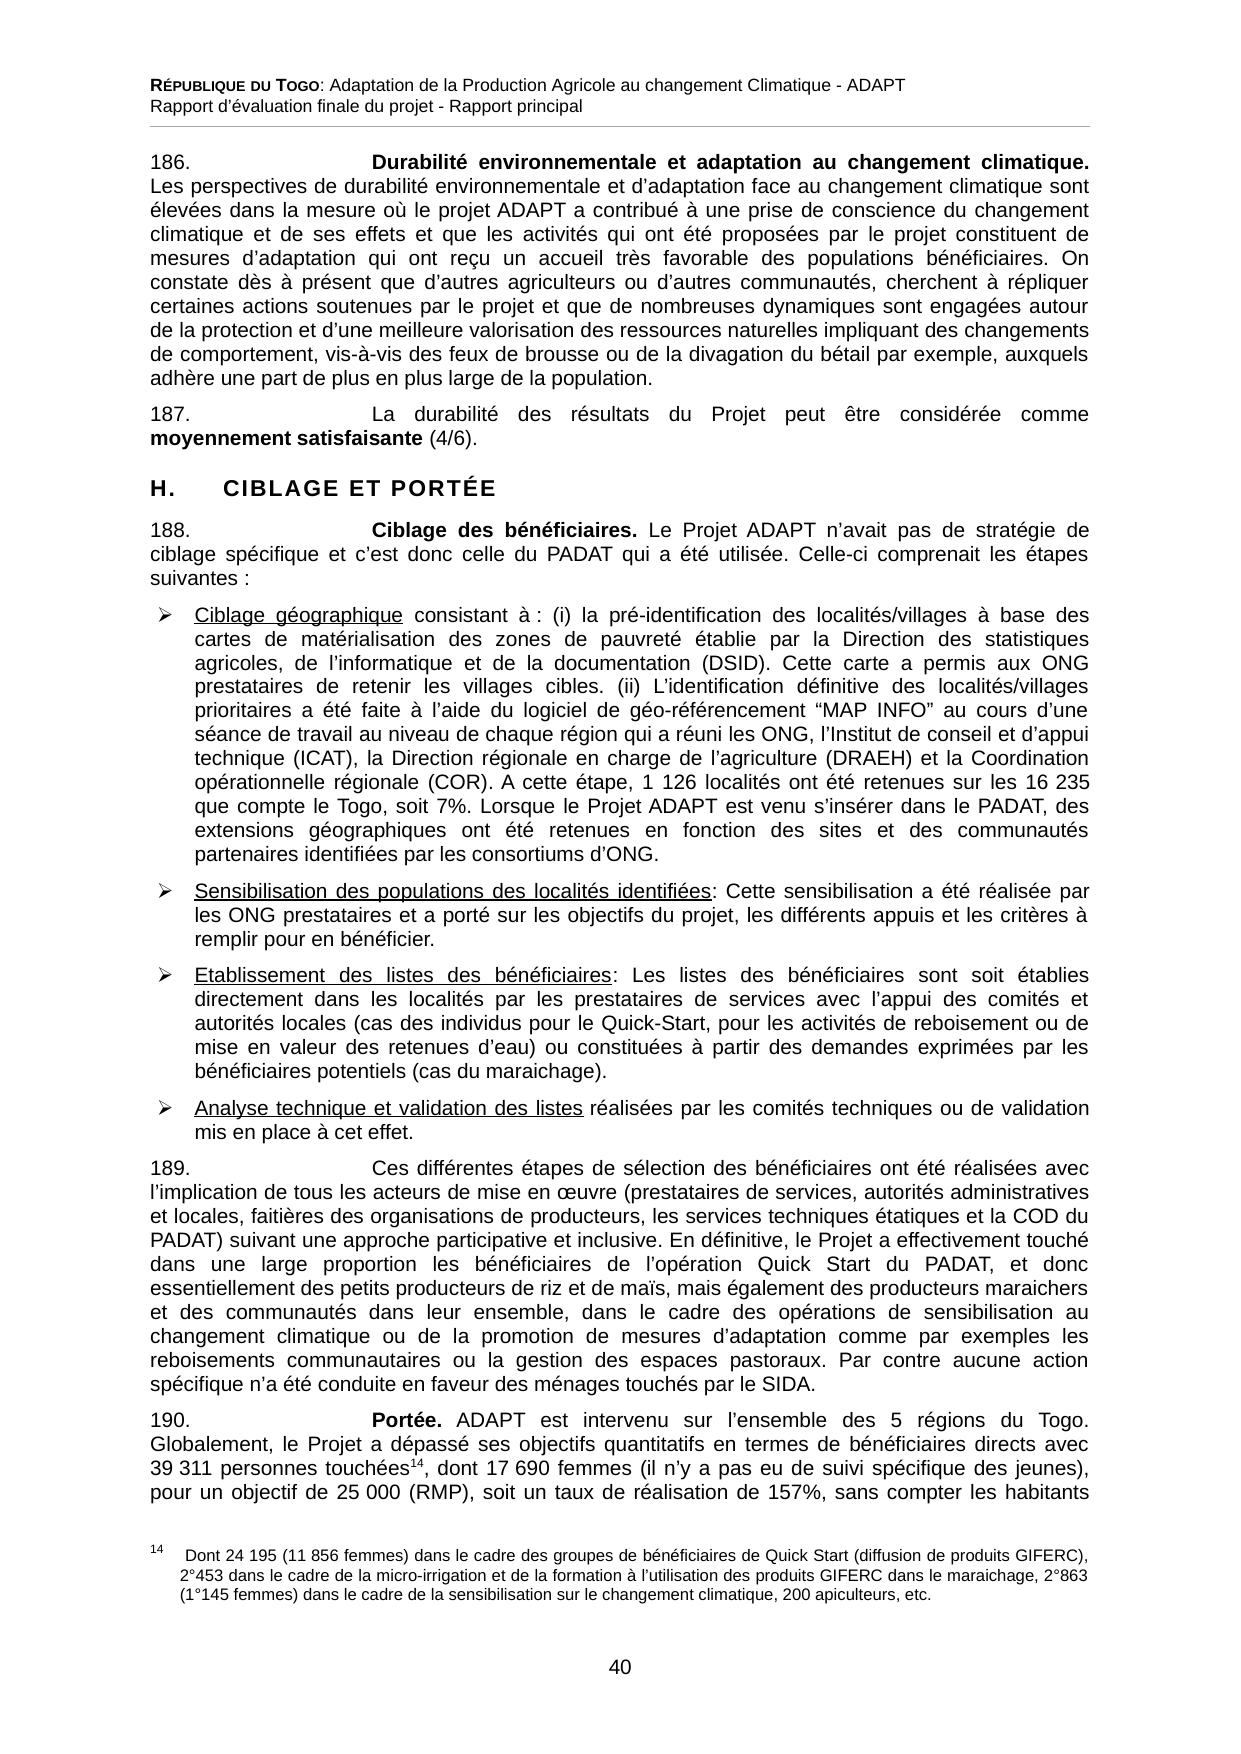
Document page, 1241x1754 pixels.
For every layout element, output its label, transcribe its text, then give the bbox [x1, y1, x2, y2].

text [150, 1408, 1090, 1504]
text Ces différentes étapes de sélection des bénéficiaires ont été réalisées avec l’implication de tous les acteurs de mise en œuvre (prestataires de services, autorités administratives et locales, faitières des organisations de producteurs, les services techniques étatiques et la COD du PADAT) suivant une approche participative et inclusive. En définitive, le Projet a effectivement touché dans une large proportion les bénéficiaires de l’opération Quick Start du PADAT, et donc essentiellement des petits producteurs de riz et de maïs, mais également des producteurs maraichers et des communautés dans leur ensemble, dans le cadre des opérations de sensibilisation au changement climatique ou de la promotion de mesures d’adaptation comme par exemples les reboisements communautaires ou la gestion des espaces pastoraux. Par contre aucune action spécifique n’a été conduite en faveur des ménages touchés par le SIDA. [150, 1156, 1090, 1396]
subtitle Ciblage et portée [150, 475, 1090, 501]
list Analyse technique et validation des listes réalisées par les comités techniques ou de validation mis en place à cet effet. [157, 1095, 1090, 1143]
list Ciblage géographique consistant à : (i) la pré-identification des localités/villages à base des cartes de matérialisation des zones de pauvreté établie par la Direction des statistiques agricoles, de l’informatique et de la documentation (DSID). Cette carte a permis aux ONG prestataires de retenir les villages cibles. (ii) L’identification définitive des localités/villages prioritaires a été faite à l’aide du logiciel de géo-référencement “MAP INFO” au cours d’une séance de travail au niveau de chaque région qui a réuni les ONG, l’Institut de conseil et d’appui technique (ICAT), la Direction régionale en charge de l’agriculture (DRAEH) et la Coordination opérationnelle régionale (COR). A cette étape, 1 126 localités ont été retenues sur les 16 235 que compte le Togo, soit 7%. Lorsque le Projet ADAPT est venu s’insérer dans le PADAT, des extensions géographiques ont été retenues en fonction des sites et des communautés partenaires identifiées par les consortiums d’ONG. [157, 602, 1090, 866]
list Sensibilisation des populations des localités identifiées: Cette sensibilisation a été réalisée par les ONG prestataires et a porté sur les objectifs du projet, les différents appuis et les critères à remplir pour en bénéficier. [157, 878, 1090, 951]
text Durabilité environnementale et adaptation au changement climatique. Les perspectives de durabilité environnementale et d’adaptation face au changement climatique sont élevées dans la mesure où le projet ADAPT a contribué à une prise de conscience du changement climatique et de ses effets et que les activités qui ont été proposées par le projet constituent de mesures d’adaptation qui ont reçu un accueil très favorable des populations bénéficiaires. On constate dès à présent que d’autres agriculteurs ou d’autres communautés, cherchent à répliquer certaines actions soutenues par le projet et que de nombreuses dynamiques sont engagées autour de la protection et d’une meilleure valorisation des ressources naturelles impliquant des changements de comportement, vis-à-vis des feux de brousse ou de la divagation du bétail par exemple, auxquels adhère une part de plus en plus large de la population. [150, 150, 1090, 389]
text La durabilité des résultats du Projet peut être considérée comme moyennement satisfaisante (4/6). [150, 402, 1090, 450]
list Etablissement des listes des bénéficiaires: Les listes des bénéficiaires sont soit établies directement dans les localités par les prestataires de services avec l’appui des comités et autorités locales (cas des individus pour le Quick-Start, pour les activités de reboisement ou de mise en valeur des retenues d’eau) ou constituées à partir des demandes exprimées par les bénéficiaires potentiels (cas du maraichage). [157, 963, 1090, 1083]
text Ciblage des bénéficiaires. Le Projet ADAPT n’avait pas de stratégie de ciblage spécifique et c’est donc celle du PADAT qui a été utilisée. Celle-ci comprenait les étapes suivantes : [150, 518, 1090, 590]
